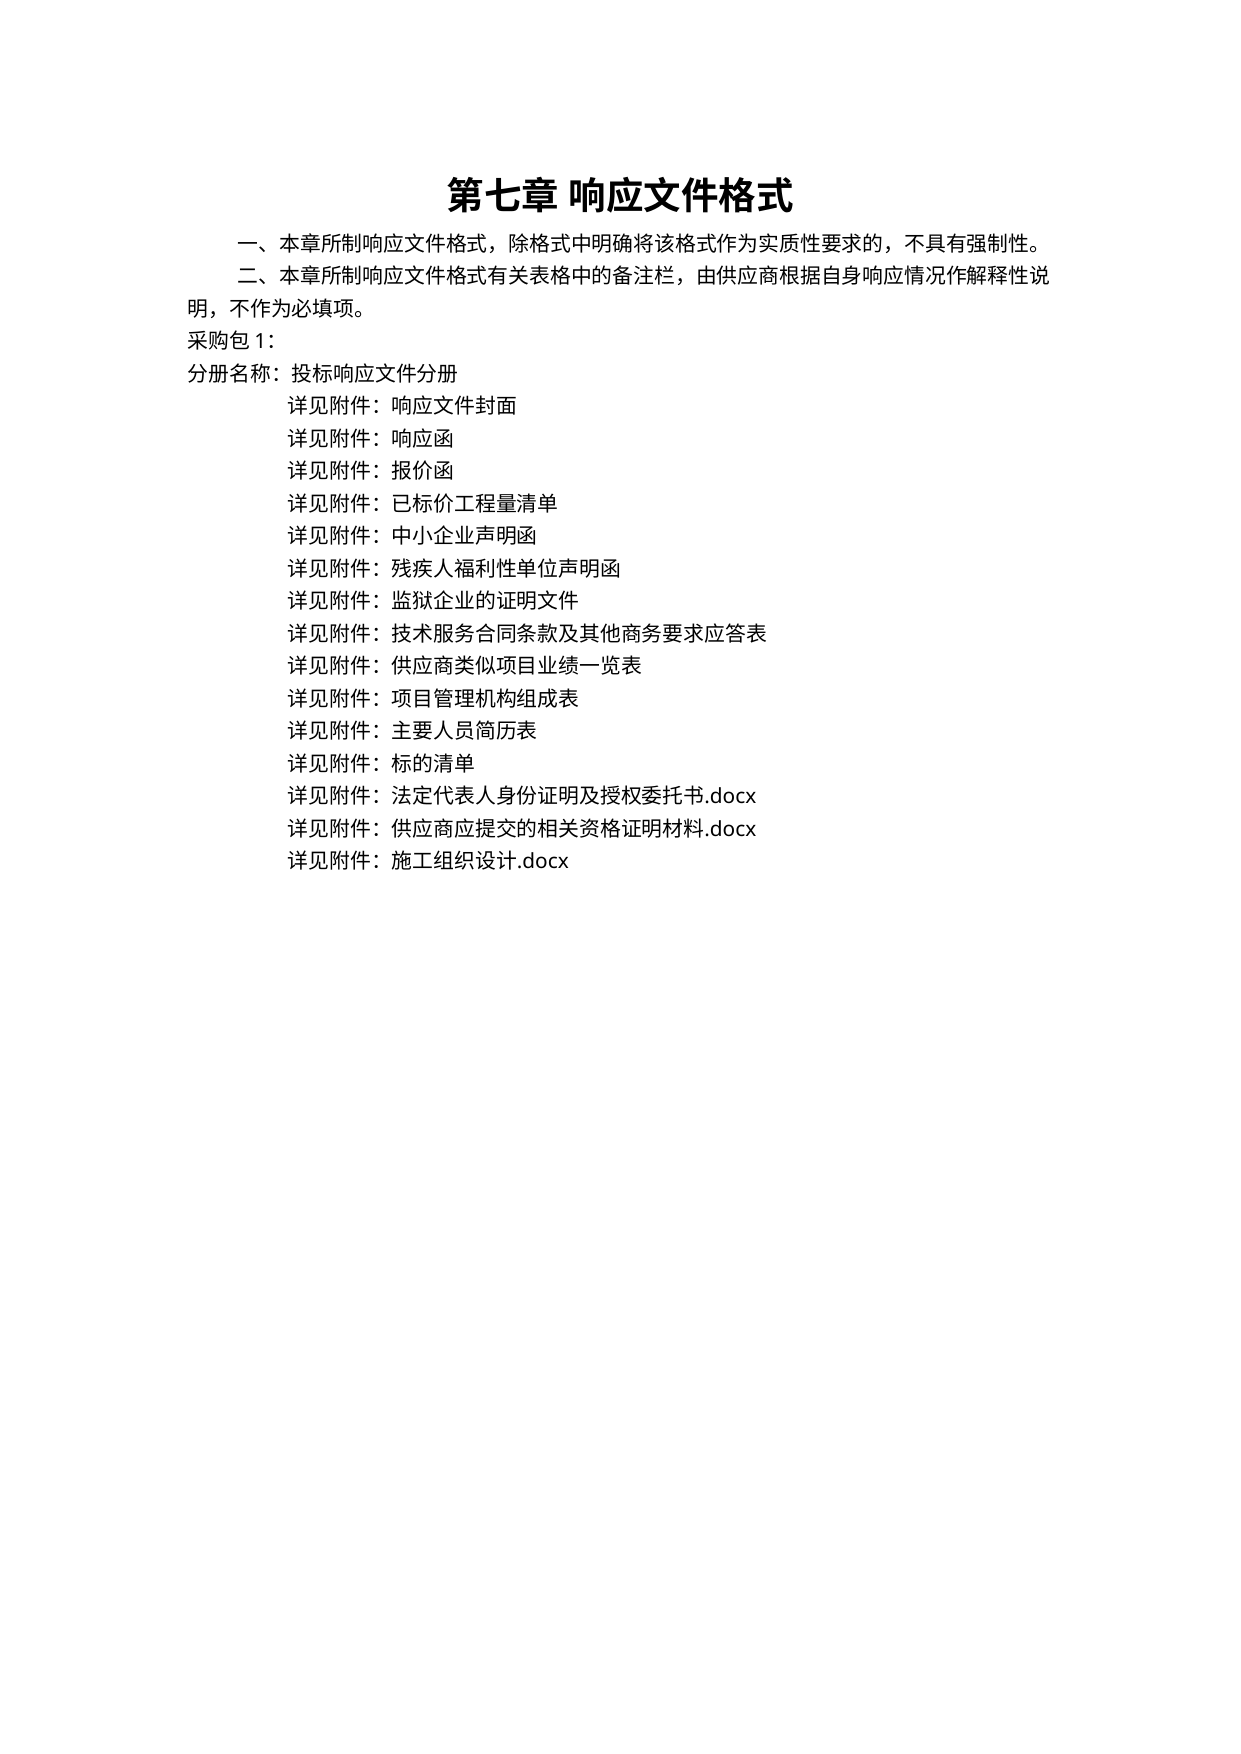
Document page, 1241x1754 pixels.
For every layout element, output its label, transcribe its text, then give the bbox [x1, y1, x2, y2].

text 详见附件：主要人员简历表 [187, 714, 1053, 747]
text 详见附件：法定代表人身份证明及授权委托书.docx [187, 779, 1053, 812]
text 详见附件：响应文件封面 [187, 389, 1053, 422]
text 详见附件：中小企业声明函 [187, 519, 1053, 552]
text 详见附件：项目管理机构组成表 [187, 682, 1053, 714]
text 详见附件：报价函 [187, 454, 1053, 487]
text 二、本章所制响应文件格式有关表格中的备注栏，由供应商根据自身响应情况作解释性说明，不作为必填项。 [187, 259, 1053, 324]
text 详见附件：供应商类似项目业绩一览表 [187, 649, 1053, 682]
text 分册名称：投标响应文件分册 [187, 357, 1053, 389]
text 详见附件：残疾人福利性单位声明函 [187, 552, 1053, 584]
text 详见附件：标的清单 [187, 747, 1053, 779]
text 一、本章所制响应文件格式，除格式中明确将该格式作为实质性要求的，不具有强制性。 [187, 227, 1053, 259]
text 采购包1： [187, 324, 1053, 357]
text 详见附件：技术服务合同条款及其他商务要求应答表 [187, 617, 1053, 649]
text 详见附件：施工组织设计.docx [187, 844, 1053, 877]
text 详见附件：供应商应提交的相关资格证明材料.docx [187, 812, 1053, 844]
text 详见附件：响应函 [187, 422, 1053, 454]
text 详见附件：监狱企业的证明文件 [187, 584, 1053, 617]
text 第七章 响应文件格式 [187, 162, 1053, 227]
text 详见附件：已标价工程量清单 [187, 487, 1053, 519]
